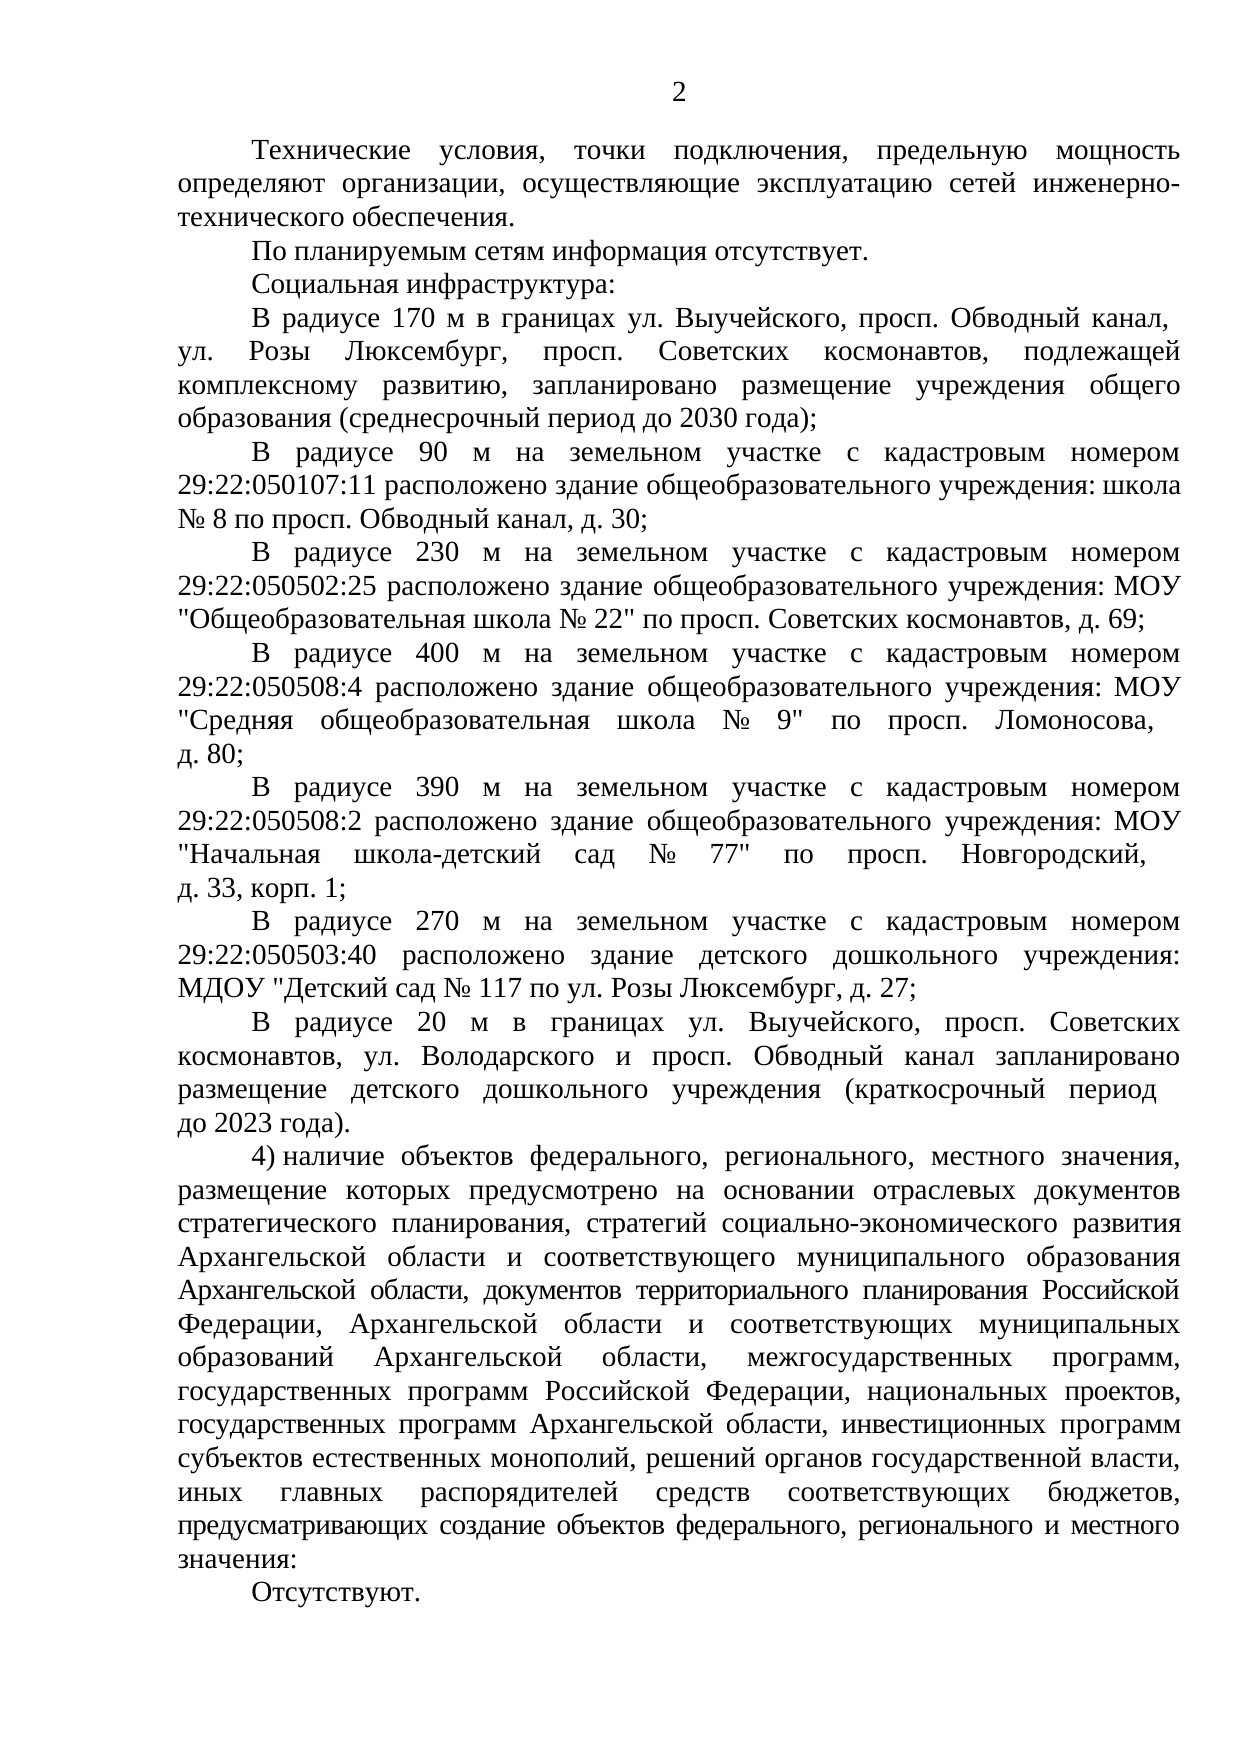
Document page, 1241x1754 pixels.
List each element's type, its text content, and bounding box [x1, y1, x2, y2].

text Технические условия, точки подключения, предельную мощность определяют организации, осуществляющие эксплуатацию сетей инженерно-технического обеспечения. [177, 132, 1181, 233]
text В радиусе 170 м в границах ул. Выучейского, просп. Обводный канал, ул. Розы Люксембург, просп. Советских космонавтов, подлежащей комплексному развитию, запланировано размещение учреждения общего образования (среднесрочный период до 2030 года); [177, 300, 1181, 434]
text В радиусе 270 м на земельном участке с кадастровым номером 29:22:050503:40 расположено здание детского дошкольного учреждения: МДОУ "Детский сад № 117 по ул. Розы Люксембург, д. 27; [177, 903, 1181, 1004]
text В радиусе 390 м на земельном участке с кадастровым номером 29:22:050508:2 расположено здание общеобразовательного учреждения: МОУ "Начальная школа-детский сад № 77" по просп. Новгородский, д. 33, корп. 1; [177, 769, 1181, 903]
text Отсутствуют. [177, 1574, 1181, 1608]
text 4) наличие объектов федерального, регионального, местного значения, размещение которых предусмотрено на основании отраслевых документов стратегического планирования, стратегий социально-экономического развития Архангельской области и соответствующего муниципального образования Архангельской области, документов территориального планирования Российской Федерации, Архангельской области и соответствующих муниципальных образований Архангельской области, межгосударственных программ, государственных программ Российской Федерации, национальных проектов, государственных программ Архангельской области, инвестиционных программ субъектов естественных монополий, решений органов государственной власти, иных главных распорядителей средств соответствующих бюджетов, предусматривающих создание объектов федерального, регионального и местного значения: [177, 1138, 1181, 1574]
text В радиусе 20 м в границах ул. Выучейского, просп. Советских космонавтов, ул. Володарского и просп. Обводный канал запланировано размещение детского дошкольного учреждения (краткосрочный период до 2023 года). [177, 1004, 1181, 1138]
text По планируемым сетям информация отсутствует. [177, 233, 1181, 266]
text В радиусе 400 м на земельном участке с кадастровым номером 29:22:050508:4 расположено здание общеобразовательного учреждения: МОУ "Средняя общеобразовательная школа № 9" по просп. Ломоносова, д. 80; [177, 635, 1181, 769]
text В радиусе 230 м на земельном участке с кадастровым номером 29:22:050502:25 расположено здание общеобразовательного учреждения: МОУ "Общеобразовательная школа № 22" по просп. Советских космонавтов, д. 69; [177, 534, 1181, 635]
text В радиусе 90 м на земельном участке с кадастровым номером 29:22:050107:11 расположено здание общеобразовательного учреждения: школа № 8 по просп. Обводный канал, д. 30; [177, 434, 1181, 534]
text Социальная инфраструктура: [177, 266, 1181, 300]
